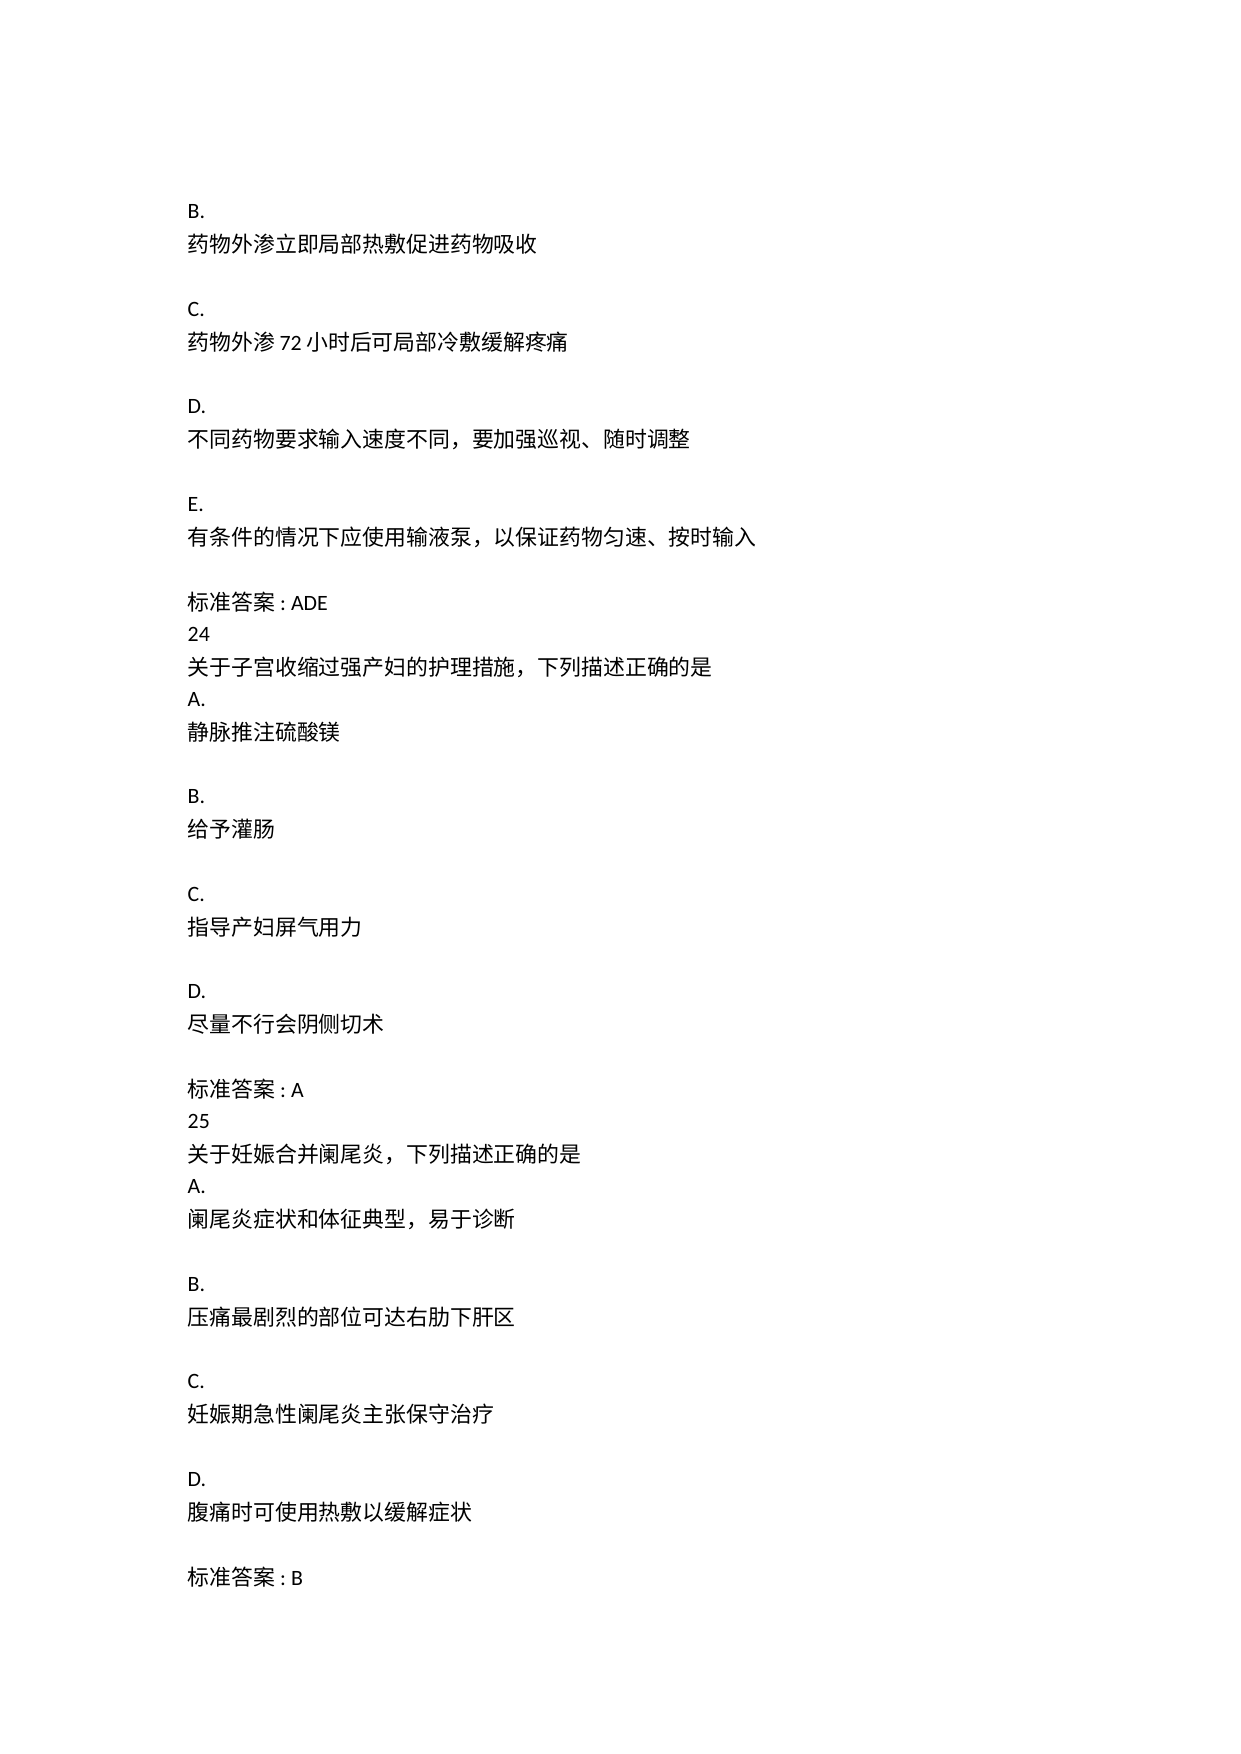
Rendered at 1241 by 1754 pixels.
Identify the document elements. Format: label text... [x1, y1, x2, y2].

text 25 [187, 1104, 1053, 1137]
text B. [187, 1267, 1053, 1299]
text A. [187, 682, 1053, 714]
text D. [187, 974, 1053, 1007]
text 关于子宫收缩过强产妇的护理措施，下列描述正确的是 [187, 649, 1053, 682]
text 不同药物要求输入速度不同，要加强巡视、随时调整 [187, 422, 1053, 454]
text 给予灌肠 [187, 812, 1053, 844]
text A. [187, 1169, 1053, 1202]
text 腹痛时可使用热敷以缓解症状 [187, 1494, 1053, 1527]
text D. [187, 389, 1053, 422]
text 静脉推注硫酸镁 [187, 714, 1053, 747]
text 药物外渗立即局部热敷促进药物吸收 [187, 227, 1053, 259]
text C. [187, 877, 1053, 909]
text 标准答案 : A [187, 1072, 1053, 1104]
text C. [187, 1364, 1053, 1397]
text B. [187, 194, 1053, 227]
text 指导产妇屏气用力 [187, 909, 1053, 942]
text 24 [187, 617, 1053, 649]
text 标准答案 : B [187, 1559, 1053, 1592]
text 妊娠期急性阑尾炎主张保守治疗 [187, 1397, 1053, 1429]
text B. [187, 779, 1053, 812]
text 压痛最剧烈的部位可达右肋下肝区 [187, 1299, 1053, 1332]
text C. [187, 292, 1053, 324]
text 标准答案 : ADE [187, 584, 1053, 617]
text 有条件的情况下应使用输液泵，以保证药物匀速、按时输入 [187, 519, 1053, 552]
text 关于妊娠合并阑尾炎，下列描述正确的是 [187, 1137, 1053, 1169]
text D. [187, 1462, 1053, 1494]
text 药物外渗72小时后可局部冷敷缓解疼痛 [187, 324, 1053, 357]
text E. [187, 487, 1053, 519]
text 尽量不行会阴侧切术 [187, 1007, 1053, 1039]
text 阑尾炎症状和体征典型，易于诊断 [187, 1202, 1053, 1234]
